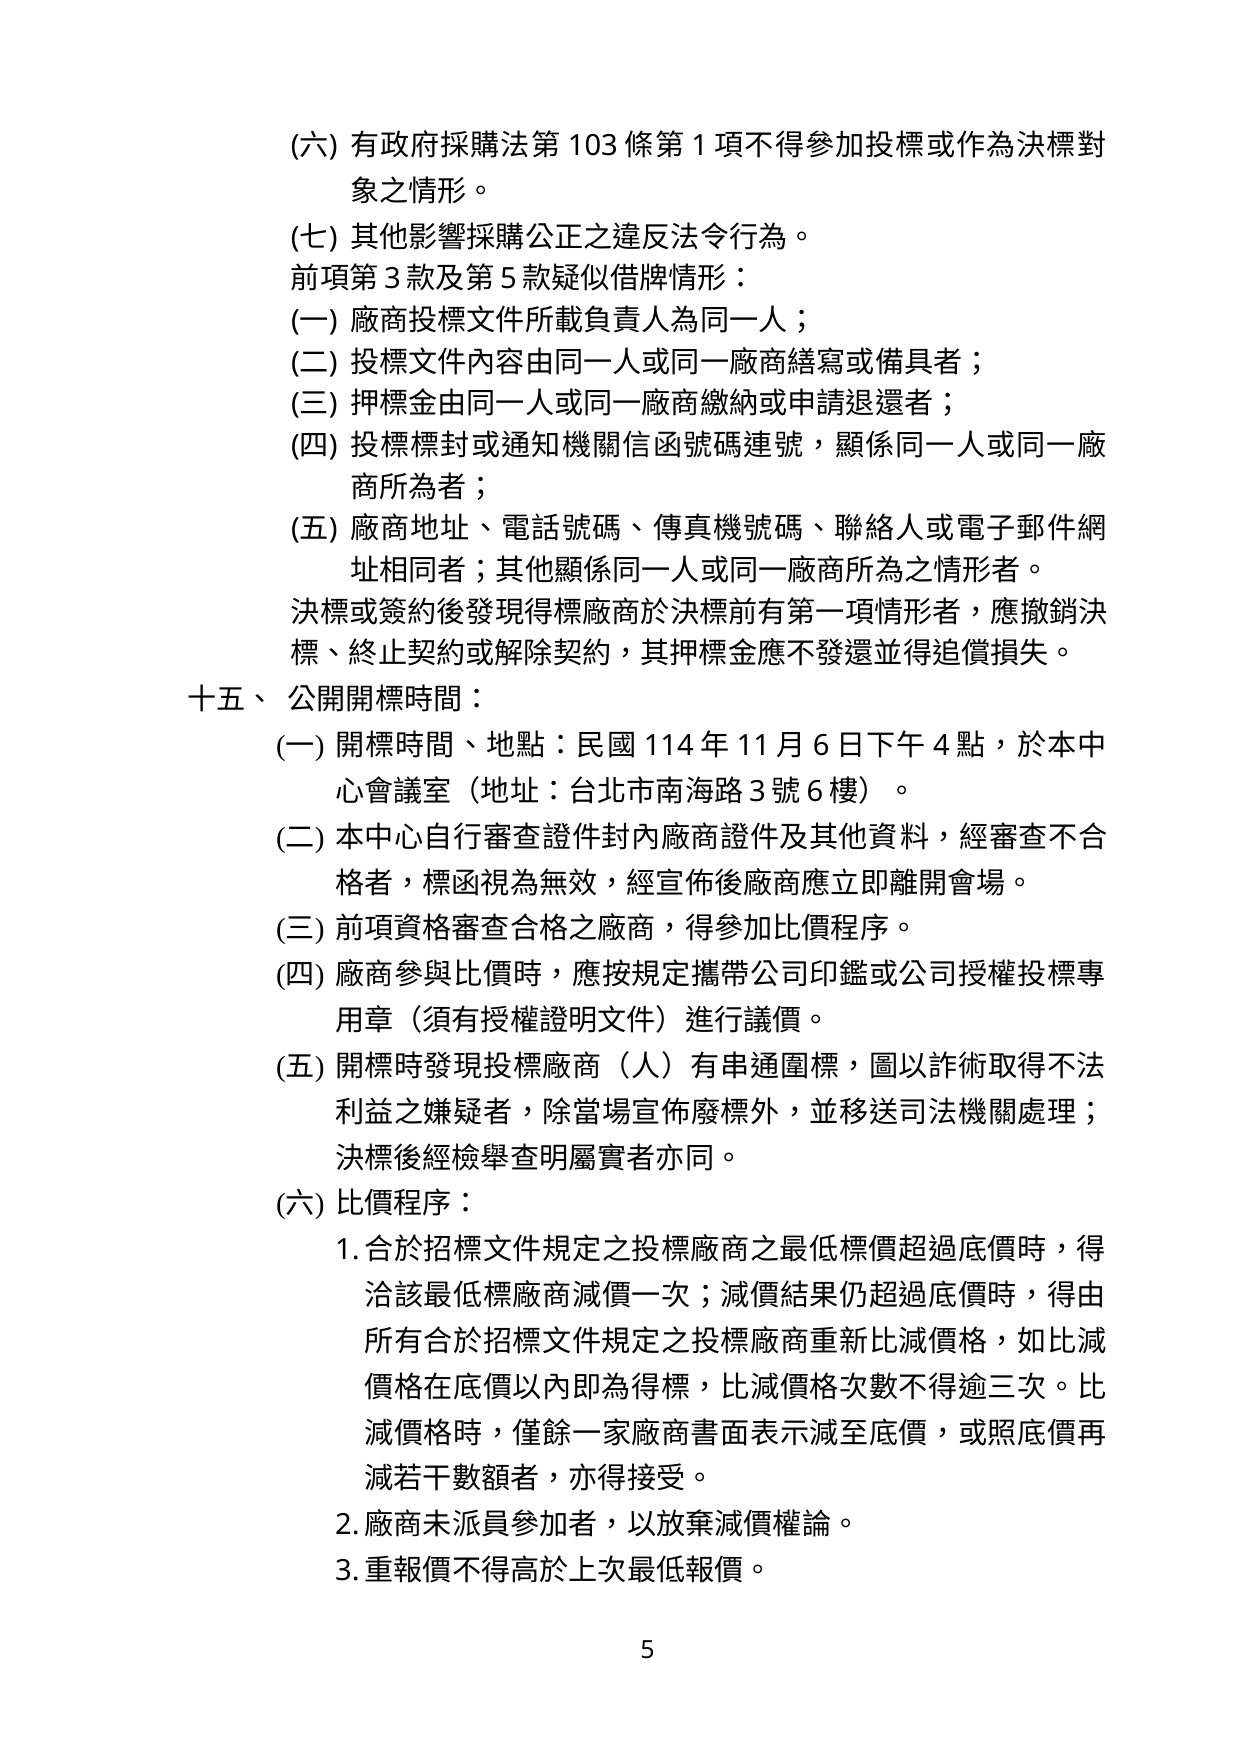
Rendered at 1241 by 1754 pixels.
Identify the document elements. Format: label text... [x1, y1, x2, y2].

list 廠商投標文件所載負責人為同一人； [291, 297, 1107, 339]
list 合於招標文件規定之投標廠商之最低標價超過底價時，得洽該最低標廠商減價一次；減價結果仍超過底價時，得由所有合於招標文件規定之投標廠商重新比減價格，如比減價格在底價以內即為得標，比減價格次數不得逾三次。比減價格時，僅餘一家廠商書面表示減至底價，或照底價再減若干數額者，亦得接受。 [335, 1222, 1107, 1497]
list 廠商未派員參加者，以放棄減價權論。 [335, 1497, 1107, 1543]
text 前項第3款及第5款疑似借牌情形： [246, 256, 1107, 297]
list 投標文件內容由同一人或同一廠商繕寫或備具者； [291, 339, 1107, 381]
list 廠商參與比價時，應按規定攜帶公司印鑑或公司授權投標專用章（須有授權證明文件）進行議價。 [276, 947, 1107, 1039]
list 重報價不得高於上次最低報價。 [335, 1543, 1107, 1589]
list 比價程序： [276, 1176, 1107, 1222]
list 廠商地址、電話號碼、傳真機號碼、聯絡人或電子郵件網址相同者；其他顯係同一人或同一廠商所為之情形者。 [291, 506, 1107, 589]
list 開標時發現投標廠商（人）有串通圍標，圖以詐術取得不法利益之嫌疑者，除當場宣佈廢標外，並移送司法機關處理；決標後經檢舉查明屬實者亦同。 [276, 1039, 1107, 1176]
list 有政府採購法第103條第1項不得參加投標或作為決標對象之情形。 [291, 118, 1107, 210]
list 公開開標時間： [187, 672, 1107, 718]
list 本中心自行審查證件封內廠商證件及其他資料，經審查不合格者，標函視為無效，經宣佈後廠商應立即離開會場。 [276, 810, 1107, 901]
list 開標時間、地點：民國114年11月6日下午4點，於本中心會議室（地址：台北市南海路3號6樓）。 [276, 718, 1107, 810]
list 投標標封或通知機關信函號碼連號，顯係同一人或同一廠商所為者； [291, 422, 1107, 506]
text 決標或簽約後發現得標廠商於決標前有第一項情形者，應撤銷決標、終止契約或解除契約，其押標金應不發還並得追償損失。 [290, 589, 1107, 672]
list 其他影響採購公正之違反法令行為。 [291, 210, 1107, 256]
list 押標金由同一人或同一廠商繳納或申請退還者； [291, 381, 1107, 422]
list 前項資格審查合格之廠商，得參加比價程序。 [276, 901, 1107, 947]
